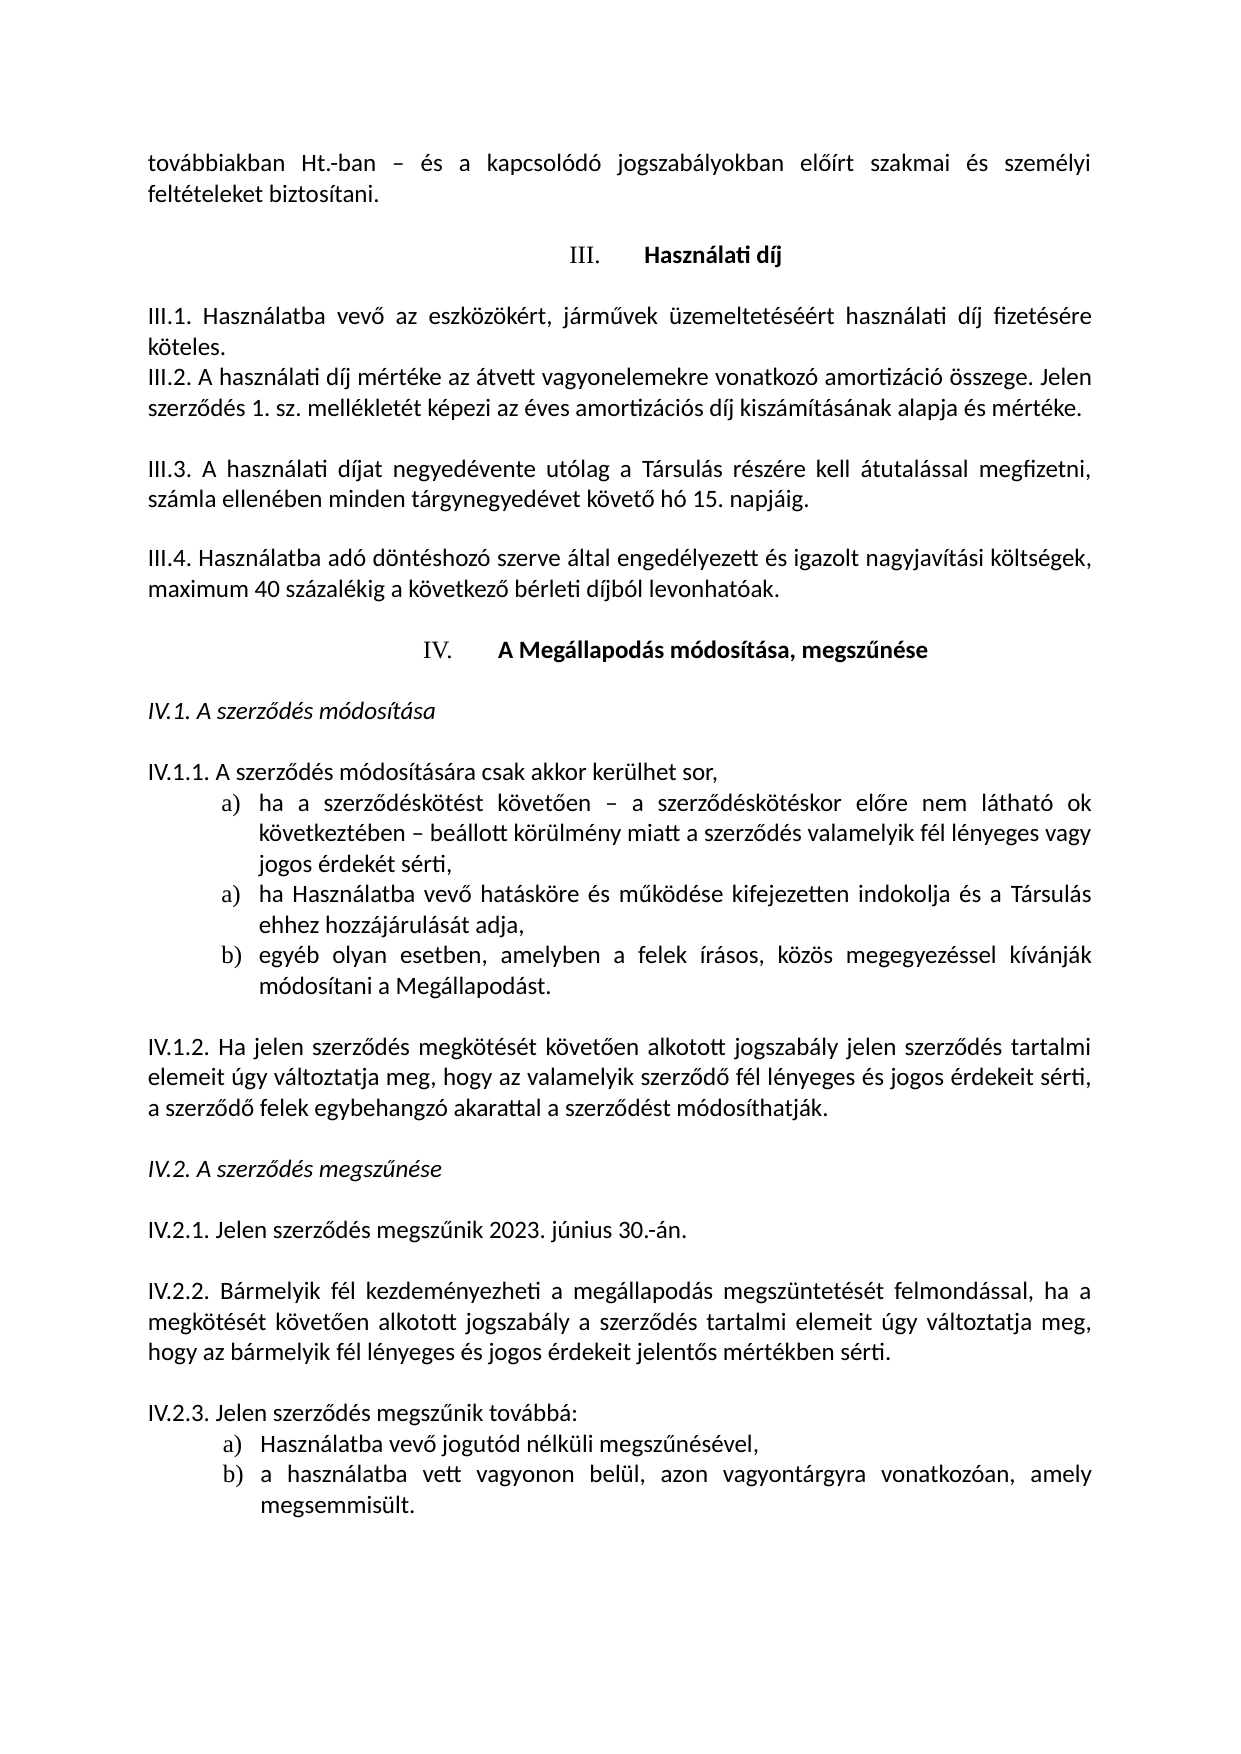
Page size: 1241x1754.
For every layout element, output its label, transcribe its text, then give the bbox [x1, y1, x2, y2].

text IV.2. A szerződés megszűnése [148, 1153, 1093, 1183]
list ha a szerződéskötést követően – a szerződéskötéskor előre nem látható ok következtében – beállott körülmény miatt a szerződés valamelyik fél lényeges vagy jogos érdekét sérti, [221, 787, 1093, 878]
text IV.2.1. Jelen szerződés megszűnik 2023. június 30.-án. [148, 1214, 1093, 1244]
text IV.2.2. Bármelyik fél kezdeményezheti a megállapodás megszüntetését felmondással, ha a megkötését követően alkotott jogszabály a szerződés tartalmi elemeit úgy változtatja meg, hogy az bármelyik fél lényeges és jogos érdekeit jelentős mértékben sérti. [148, 1275, 1093, 1367]
list a használatba vett vagyonon belül, azon vagyontárgyra vonatkozóan, amely megsemmisült. [223, 1458, 1093, 1519]
text III.1. Használatba vevő az eszközökért, járművek üzemeltetéséért használati díj fizetésére köteles. [148, 300, 1093, 361]
text IV.1.2. Ha jelen szerződés megkötését követően alkotott jogszabály jelen szerződés tartalmi elemeit úgy változtatja meg, hogy az valamelyik szerződő fél lényeges és jogos érdekeit sérti, a szerződő felek egybehangzó akarattal a szerződést módosíthatják. [148, 1031, 1093, 1122]
list A Megállapodás módosítása, megszűnése [258, 634, 1093, 665]
text IV.1. A szerződés módosítása [148, 695, 1093, 726]
text IV.1.1. A szerződés módosítására csak akkor kerülhet sor, [148, 756, 1093, 787]
list Használatba vevő jogutód nélküli megszűnésével, [223, 1428, 1093, 1458]
text III.4. Használatba adó döntéshozó szerve által engedélyezett és igazolt nagyjavítási költségek, maximum 40 százalékig a következő bérleti díjból levonhatóak. [148, 543, 1093, 604]
text III.2. A használati díj mértéke az átvett vagyonelemekre vonatkozó amortizáció összege. Jelen szerződés 1. sz. mellékletét képezi az éves amortizációs díj kiszámításának alapja és mértéke. [148, 361, 1093, 422]
text III.3. A használati díjat negyedévente utólag a Társulás részére kell átutalással megfizetni, számla ellenében minden tárgynegyedévet követő hó 15. napjáig. [148, 453, 1093, 514]
text IV.2.3. Jelen szerződés megszűnik továbbá: [148, 1397, 1093, 1428]
list egyéb olyan esetben, amelyben a felek írásos, közös megegyezéssel kívánják módosítani a Megállapodást. [221, 939, 1093, 1000]
list Használati díj [258, 239, 1093, 270]
list ha Használatba vevő hatásköre és működése kifejezetten indokolja és a Társulás ehhez hozzájárulását adja, [221, 878, 1093, 939]
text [148, 148, 1093, 209]
